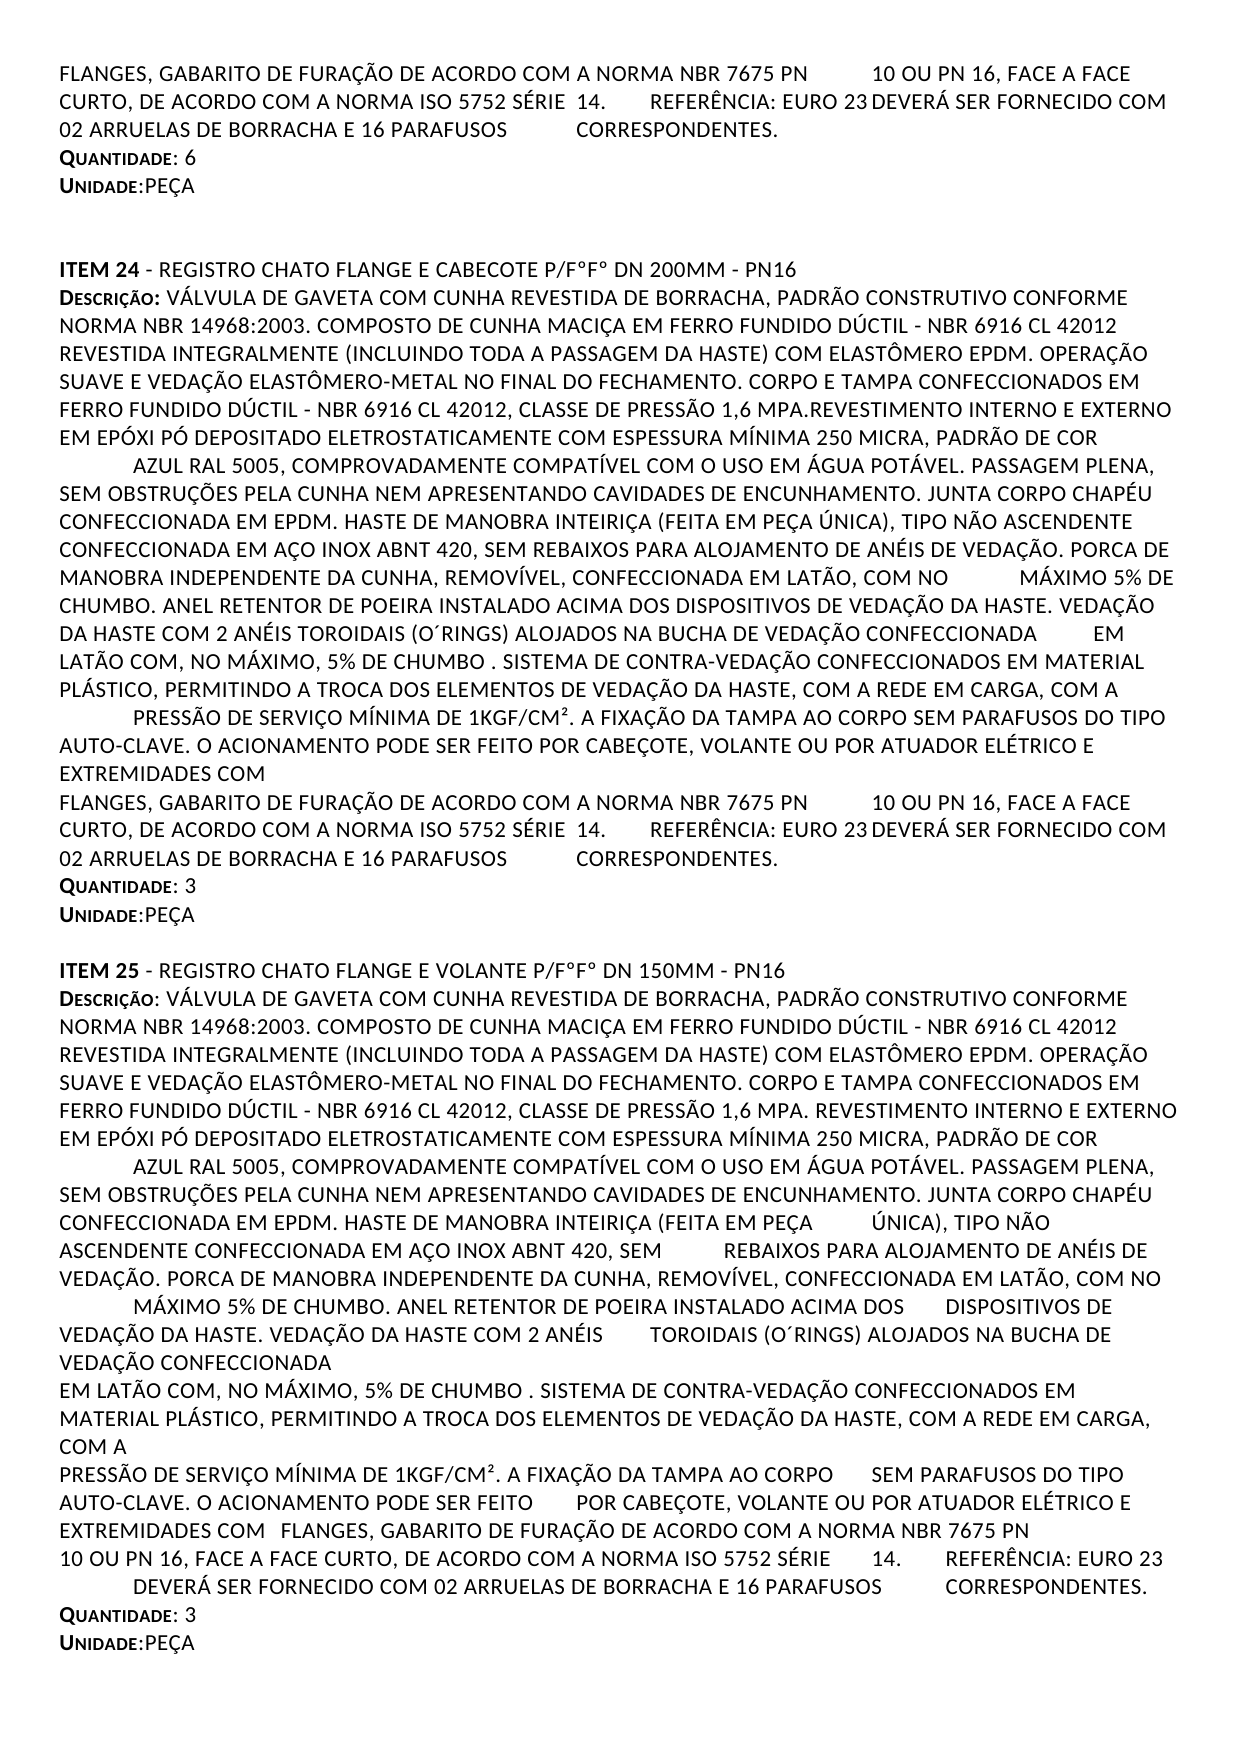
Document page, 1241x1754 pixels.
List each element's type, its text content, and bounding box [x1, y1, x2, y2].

text Quantidade: 3 [59, 872, 1181, 900]
text FLANGES, GABARITO DE FURAÇÃO DE ACORDO COM A NORMA NBR 7675 PN 10 OU PN 16, FACE A FACE CURTO, DE ACORDO COM A NORMA ISO 5752 SÉRIE 14. REFERÊNCIA: EURO 23 DEVERÁ SER FORNECIDO COM 02 ARRUELAS DE BORRACHA E 16 PARAFUSOS CORRESPONDENTES. [59, 59, 1181, 143]
text PRESSÃO DE SERVIÇO MÍNIMA DE 1KGF/CM². A FIXAÇÃO DA TAMPA AO CORPO SEM PARAFUSOS DO TIPO AUTO-CLAVE. O ACIONAMENTO PODE SER FEITO POR CABEÇOTE, VOLANTE OU POR ATUADOR ELÉTRICO E EXTREMIDADES COM FLANGES, GABARITO DE FURAÇÃO DE ACORDO COM A NORMA NBR 7675 PN [59, 1460, 1181, 1544]
text Quantidade: 3 [59, 1600, 1181, 1628]
text 10 OU PN 16, FACE A FACE CURTO, DE ACORDO COM A NORMA ISO 5752 SÉRIE 14. REFERÊNCIA: EURO 23 DEVERÁ SER FORNECIDO COM 02 ARRUELAS DE BORRACHA E 16 PARAFUSOS CORRESPONDENTES. [59, 1544, 1181, 1600]
text Descrição: VÁLVULA DE GAVETA COM CUNHA REVESTIDA DE BORRACHA, PADRÃO CONSTRUTIVO CONFORME NORMA NBR 14968:2003. COMPOSTO DE CUNHA MACIÇA EM FERRO FUNDIDO DÚCTIL - NBR 6916 CL 42012 REVESTIDA INTEGRALMENTE (INCLUINDO TODA A PASSAGEM DA HASTE) COM ELASTÔMERO EPDM. OPERAÇÃO SUAVE E VEDAÇÃO ELASTÔMERO-METAL NO FINAL DO FECHAMENTO. CORPO E TAMPA CONFECCIONADOS EM FERRO FUNDIDO DÚCTIL - NBR 6916 CL 42012, CLASSE DE PRESSÃO 1,6 MPA. REVESTIMENTO INTERNO E EXTERNO EM EPÓXI PÓ DEPOSITADO ELETROSTATICAMENTE COM ESPESSURA MÍNIMA 250 MICRA, PADRÃO DE COR AZUL RAL 5005, COMPROVADAMENTE COMPATÍVEL COM O USO EM ÁGUA POTÁVEL. PASSAGEM PLENA, SEM OBSTRUÇÕES PELA CUNHA NEM APRESENTANDO CAVIDADES DE ENCUNHAMENTO. JUNTA CORPO CHAPÉU [59, 984, 1181, 1208]
text Quantidade: 6 [59, 143, 1181, 171]
text ITEM 24 - REGISTRO CHATO FLANGE E CABECOTE P/FºFº DN 200MM - PN16 [59, 255, 1181, 283]
text Unidade:PEÇA [59, 1628, 1181, 1656]
text FLANGES, GABARITO DE FURAÇÃO DE ACORDO COM A NORMA NBR 7675 PN 10 OU PN 16, FACE A FACE CURTO, DE ACORDO COM A NORMA ISO 5752 SÉRIE 14. REFERÊNCIA: EURO 23 DEVERÁ SER FORNECIDO COM 02 ARRUELAS DE BORRACHA E 16 PARAFUSOS CORRESPONDENTES. [59, 788, 1181, 872]
text CONFECCIONADA EM EPDM. HASTE DE MANOBRA INTEIRIÇA (FEITA EM PEÇA ÚNICA), TIPO NÃO ASCENDENTE CONFECCIONADA EM AÇO INOX ABNT 420, SEM REBAIXOS PARA ALOJAMENTO DE ANÉIS DE VEDAÇÃO. PORCA DE MANOBRA INDEPENDENTE DA CUNHA, REMOVÍVEL, CONFECCIONADA EM LATÃO, COM NO MÁXIMO 5% DE CHUMBO. ANEL RETENTOR DE POEIRA INSTALADO ACIMA DOS DISPOSITIVOS DE VEDAÇÃO DA HASTE. VEDAÇÃO DA HASTE COM 2 ANÉIS TOROIDAIS (O´RINGS) ALOJADOS NA BUCHA DE VEDAÇÃO CONFECCIONADA [59, 1208, 1181, 1376]
text EM LATÃO COM, NO MÁXIMO, 5% DE CHUMBO . SISTEMA DE CONTRA-VEDAÇÃO CONFECCIONADOS EM MATERIAL PLÁSTICO, PERMITINDO A TROCA DOS ELEMENTOS DE VEDAÇÃO DA HASTE, COM A REDE EM CARGA, COM A [59, 1376, 1181, 1460]
text ITEM 25 - REGISTRO CHATO FLANGE E VOLANTE P/FºFº DN 150MM - PN16 [59, 956, 1181, 984]
text Unidade:PEÇA [59, 900, 1181, 928]
text Unidade:PEÇA [59, 171, 1181, 199]
